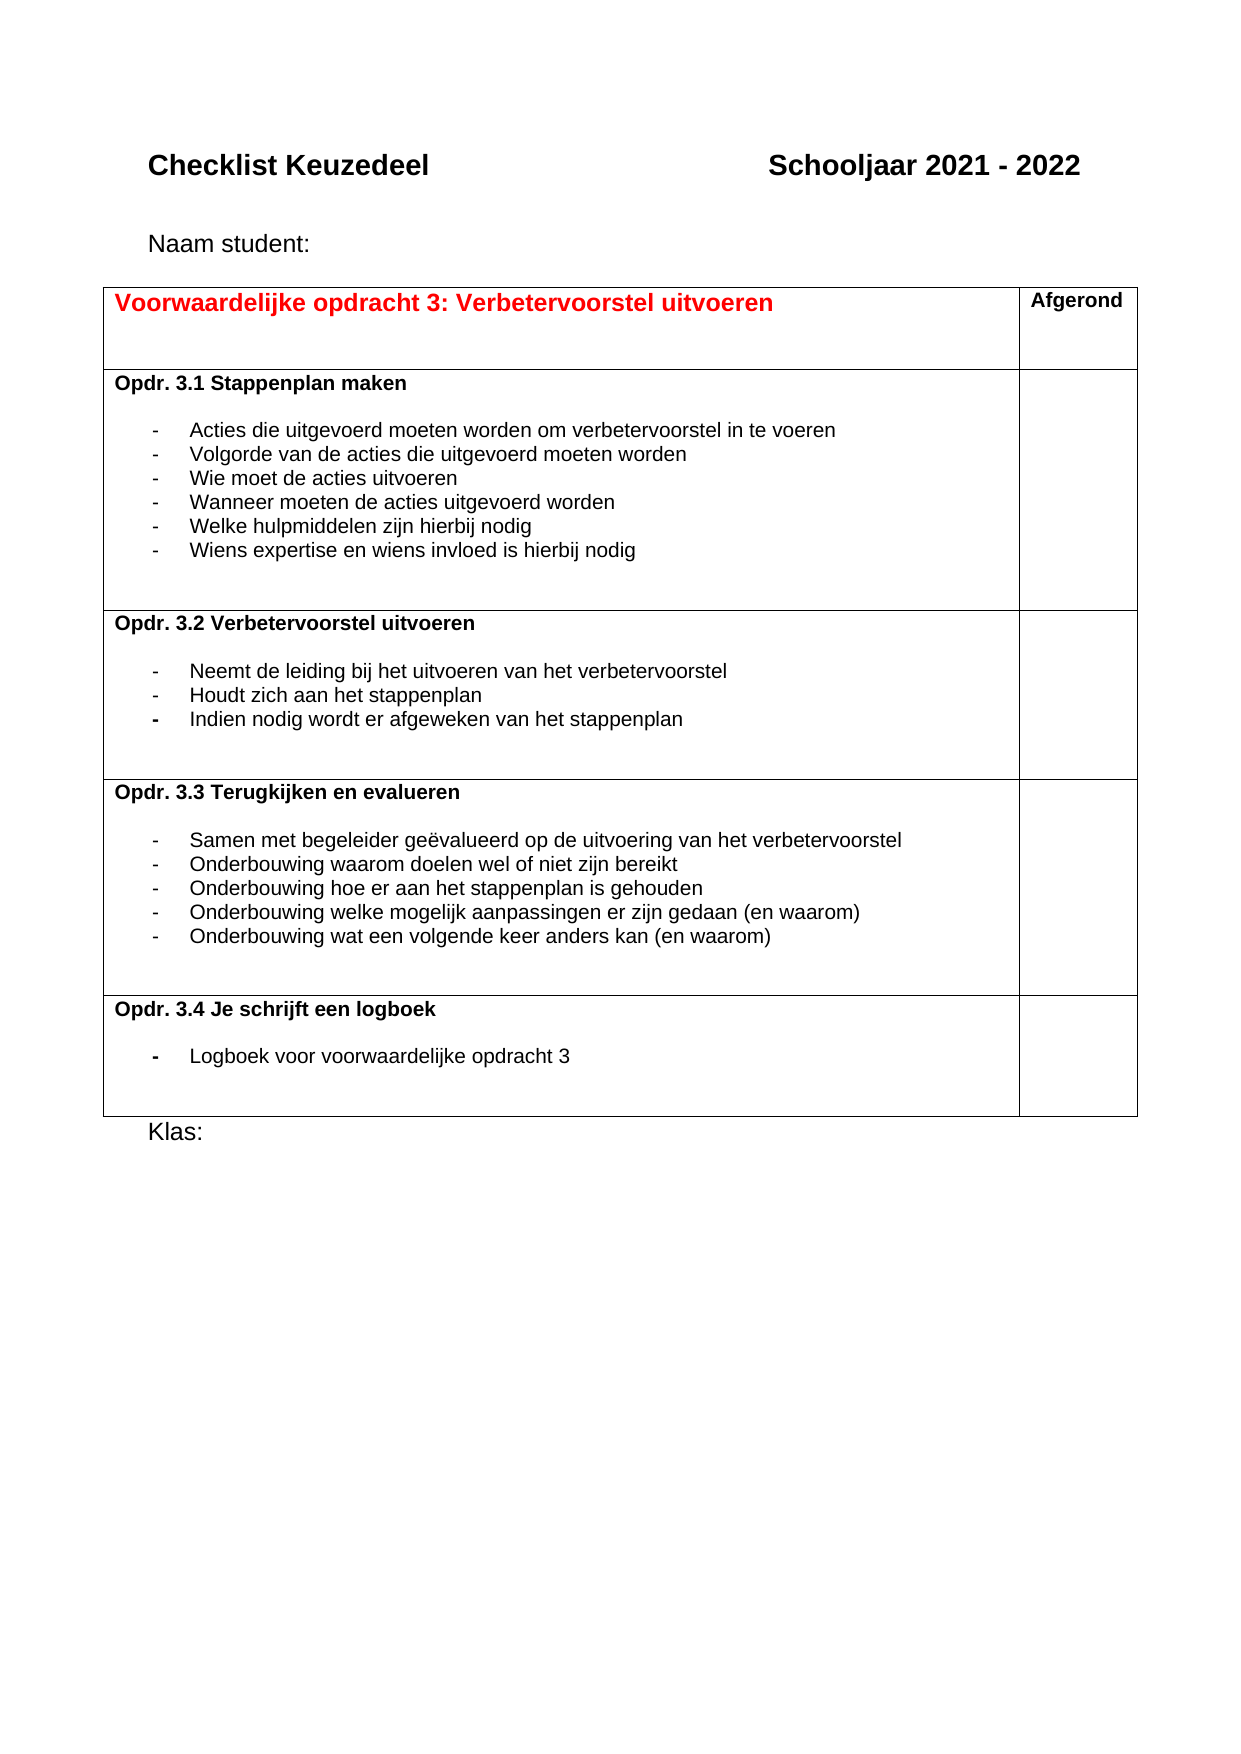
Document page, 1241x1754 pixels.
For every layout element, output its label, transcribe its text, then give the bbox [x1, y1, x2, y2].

table_header Voorwaardelijke opdracht 3: Verbetervoorstel uitvoeren [104, 288, 1019, 369]
table_cell [1020, 611, 1137, 779]
table_header Afgerond [1020, 288, 1137, 369]
table_cell Opdr. 3.4 Je schrijft een logboek Logboek voor voorwaardelijke opdracht 3 [104, 996, 1019, 1116]
table_cell [1020, 996, 1137, 1116]
table_cell Opdr. 3.1 Stappenplan maken Acties die uitgevoerd moeten worden om verbetervoorstel in te voeren Volgorde van de acties die uitgevoerd moeten worden Wie moet de acties uitvoeren Wanneer moeten de acties uitgevoerd worden Welke hulpmiddelen zijn hierbij nodig Wiens expertise en wiens invloed is hierbij nodig [104, 370, 1019, 610]
text Klas: [148, 1117, 1092, 1146]
table_cell [1020, 370, 1137, 610]
table_cell Opdr. 3.3 Terugkijken en evalueren Samen met begeleider geëvalueerd op de uitvoering van het verbetervoorstel Onderbouwing waarom doelen wel of niet zijn bereikt Onderbouwing hoe er aan het stappenplan is gehouden Onderbouwing welke mogelijk aanpassingen er zijn gedaan (en waarom) Onderbouwing wat een volgende keer anders kan (en waarom) [104, 780, 1019, 995]
table_cell [1020, 780, 1137, 995]
text Naam student: [148, 229, 1092, 258]
table_cell Opdr. 3.2 Verbetervoorstel uitvoeren Neemt de leiding bij het uitvoeren van het verbetervoorstel Houdt zich aan het stappenplan Indien nodig wordt er afgeweken van het stappenplan [104, 611, 1019, 779]
text Checklist Keuzedeel Schooljaar 2021 - 2022 [148, 148, 1092, 181]
